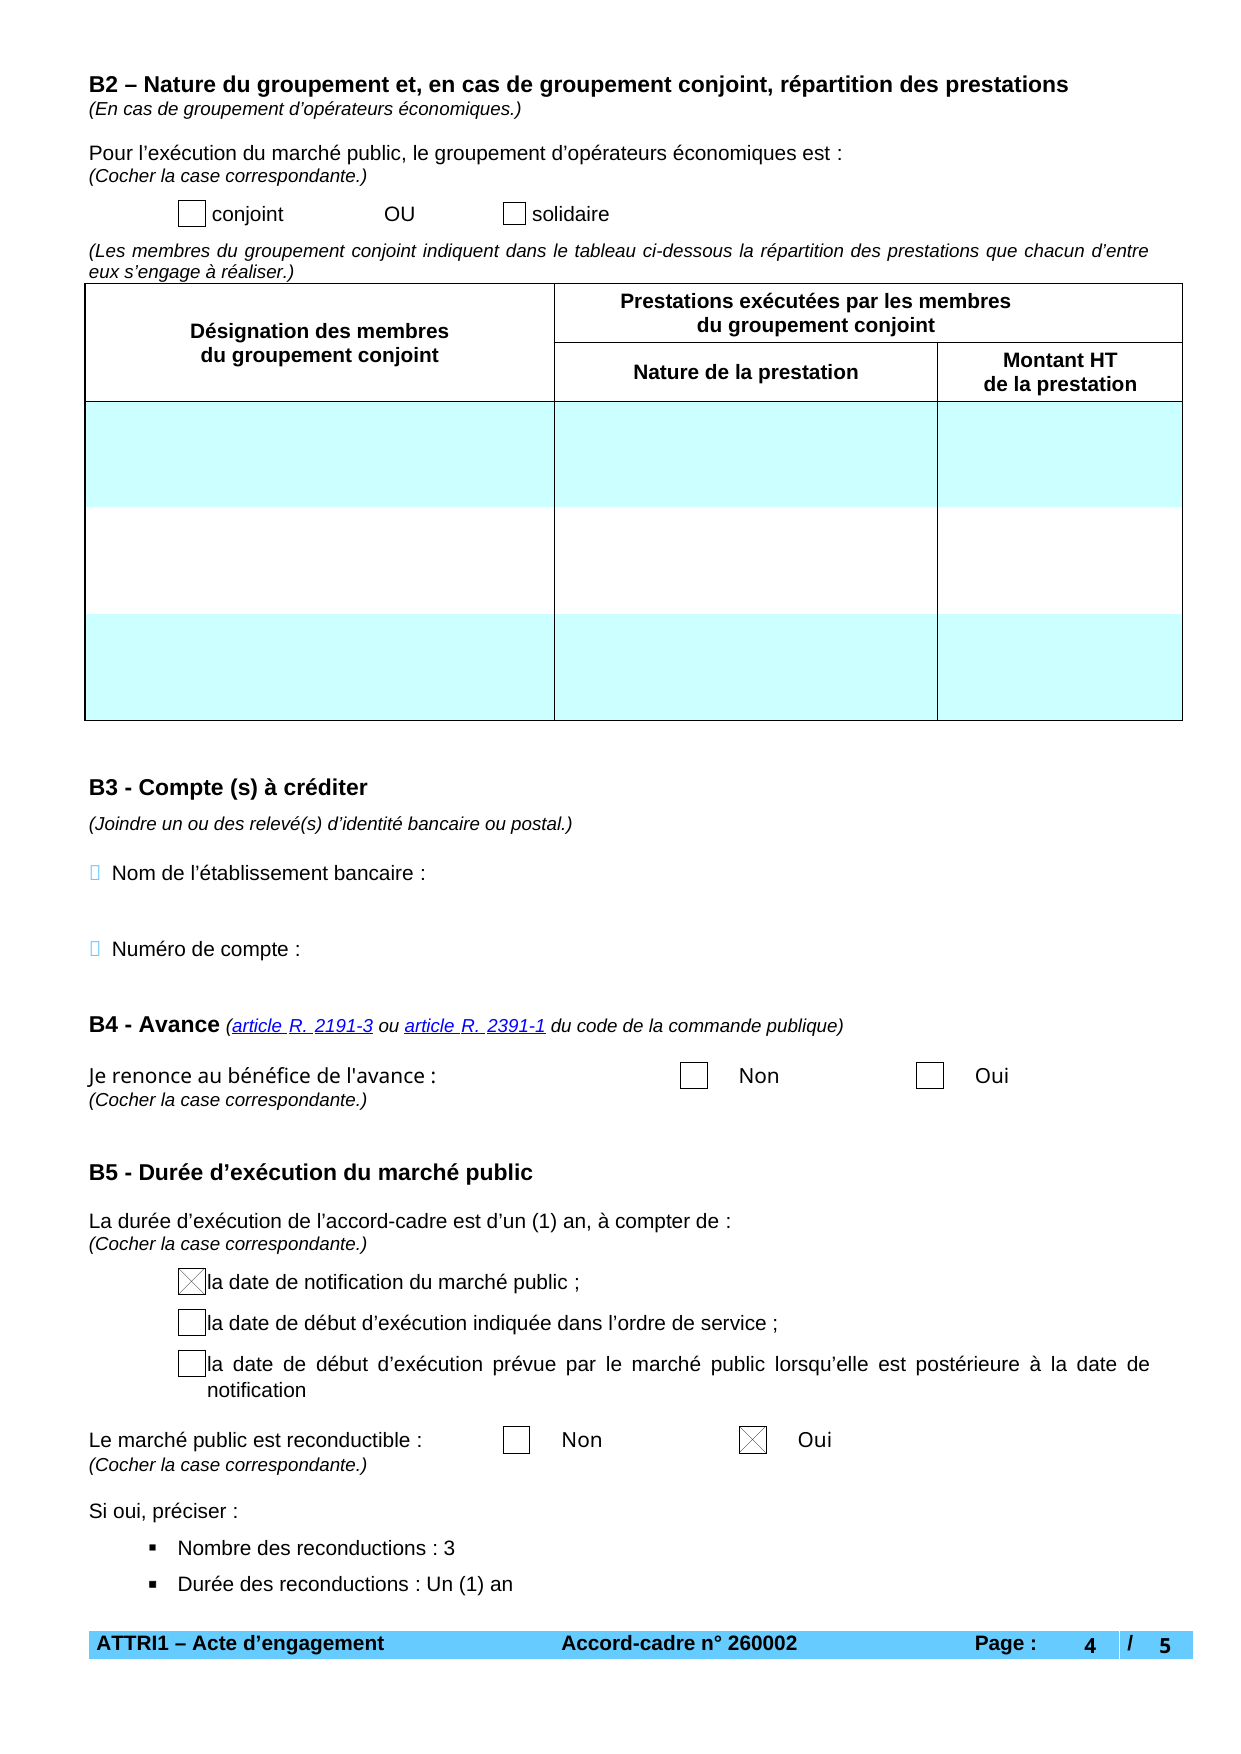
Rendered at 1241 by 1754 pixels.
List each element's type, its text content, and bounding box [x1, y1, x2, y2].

subtitle B5 - Durée d’exécution du marché public [89, 1159, 1152, 1185]
text la date de début d’exécution indiquée dans l’ordre de service ; [148, 1308, 1152, 1336]
text (En cas de groupement d’opérateurs économiques.) [89, 98, 1152, 119]
text  Numéro de compte : [89, 934, 1152, 963]
table_cell [86, 507, 554, 614]
table_cell [555, 614, 937, 720]
text (Cocher la case correspondante.) [89, 165, 1152, 186]
text (Cocher la case correspondante.) [89, 1089, 1152, 1111]
text B4 - Avance (article R. 2191-3 ou article R. 2391-1 du code de la commande publique) [89, 1011, 1152, 1037]
text B2 – Nature du groupement et, en cas de groupement conjoint, répartition des prestations [89, 71, 1152, 98]
text (Joindre un ou des relevé(s) d’identité bancaire ou postal.) [89, 812, 1152, 834]
table_cell [86, 614, 554, 720]
table_cell [86, 402, 554, 507]
text la date de début d’exécution prévue par le marché public lorsqu’elle est postérieure à la date de notification [148, 1349, 1152, 1401]
table_cell Nature de la prestation [555, 343, 937, 401]
table_cell [938, 614, 1182, 720]
text Le marché public est reconductible : Non Oui [89, 1425, 1152, 1454]
text la date de notification du marché public ; [148, 1267, 1152, 1296]
text  Nom de l’établissement bancaire : [89, 858, 1152, 886]
text conjoint OU solidaire [89, 199, 1152, 227]
text (Cocher la case correspondante.) [89, 1233, 1152, 1254]
table_header Prestations exécutées par les membres du groupement conjoint [555, 284, 1182, 342]
text B3 - Compte (s) à créditer [89, 773, 1152, 800]
text (Les membres du groupement conjoint indiquent dans le tableau ci-dessous la répartition des prestations que chacun d’entre eux s’engage à réaliser.) [89, 240, 1152, 283]
text Pour l’exécution du marché public, le groupement d’opérateurs économiques est : [89, 141, 1152, 165]
table_cell [938, 507, 1182, 614]
text Si oui, préciser : [89, 1499, 1152, 1523]
table_cell Montant HT de la prestation [938, 343, 1182, 401]
table_cell [555, 507, 937, 614]
text La durée d’exécution de l’accord-cadre est d’un (1) an, à compter de : [89, 1209, 1152, 1233]
table_header Désignation des membres du groupement conjoint [86, 284, 554, 401]
table_cell [555, 402, 937, 507]
list Durée des reconductions : Un (1) an [148, 1572, 1152, 1596]
text Je renonce au bénéfice de l'avance : Non Oui [89, 1061, 1152, 1089]
text (Cocher la case correspondante.) [89, 1454, 1152, 1475]
list Nombre des reconductions : 3 [148, 1536, 1152, 1560]
table_cell [938, 402, 1182, 507]
